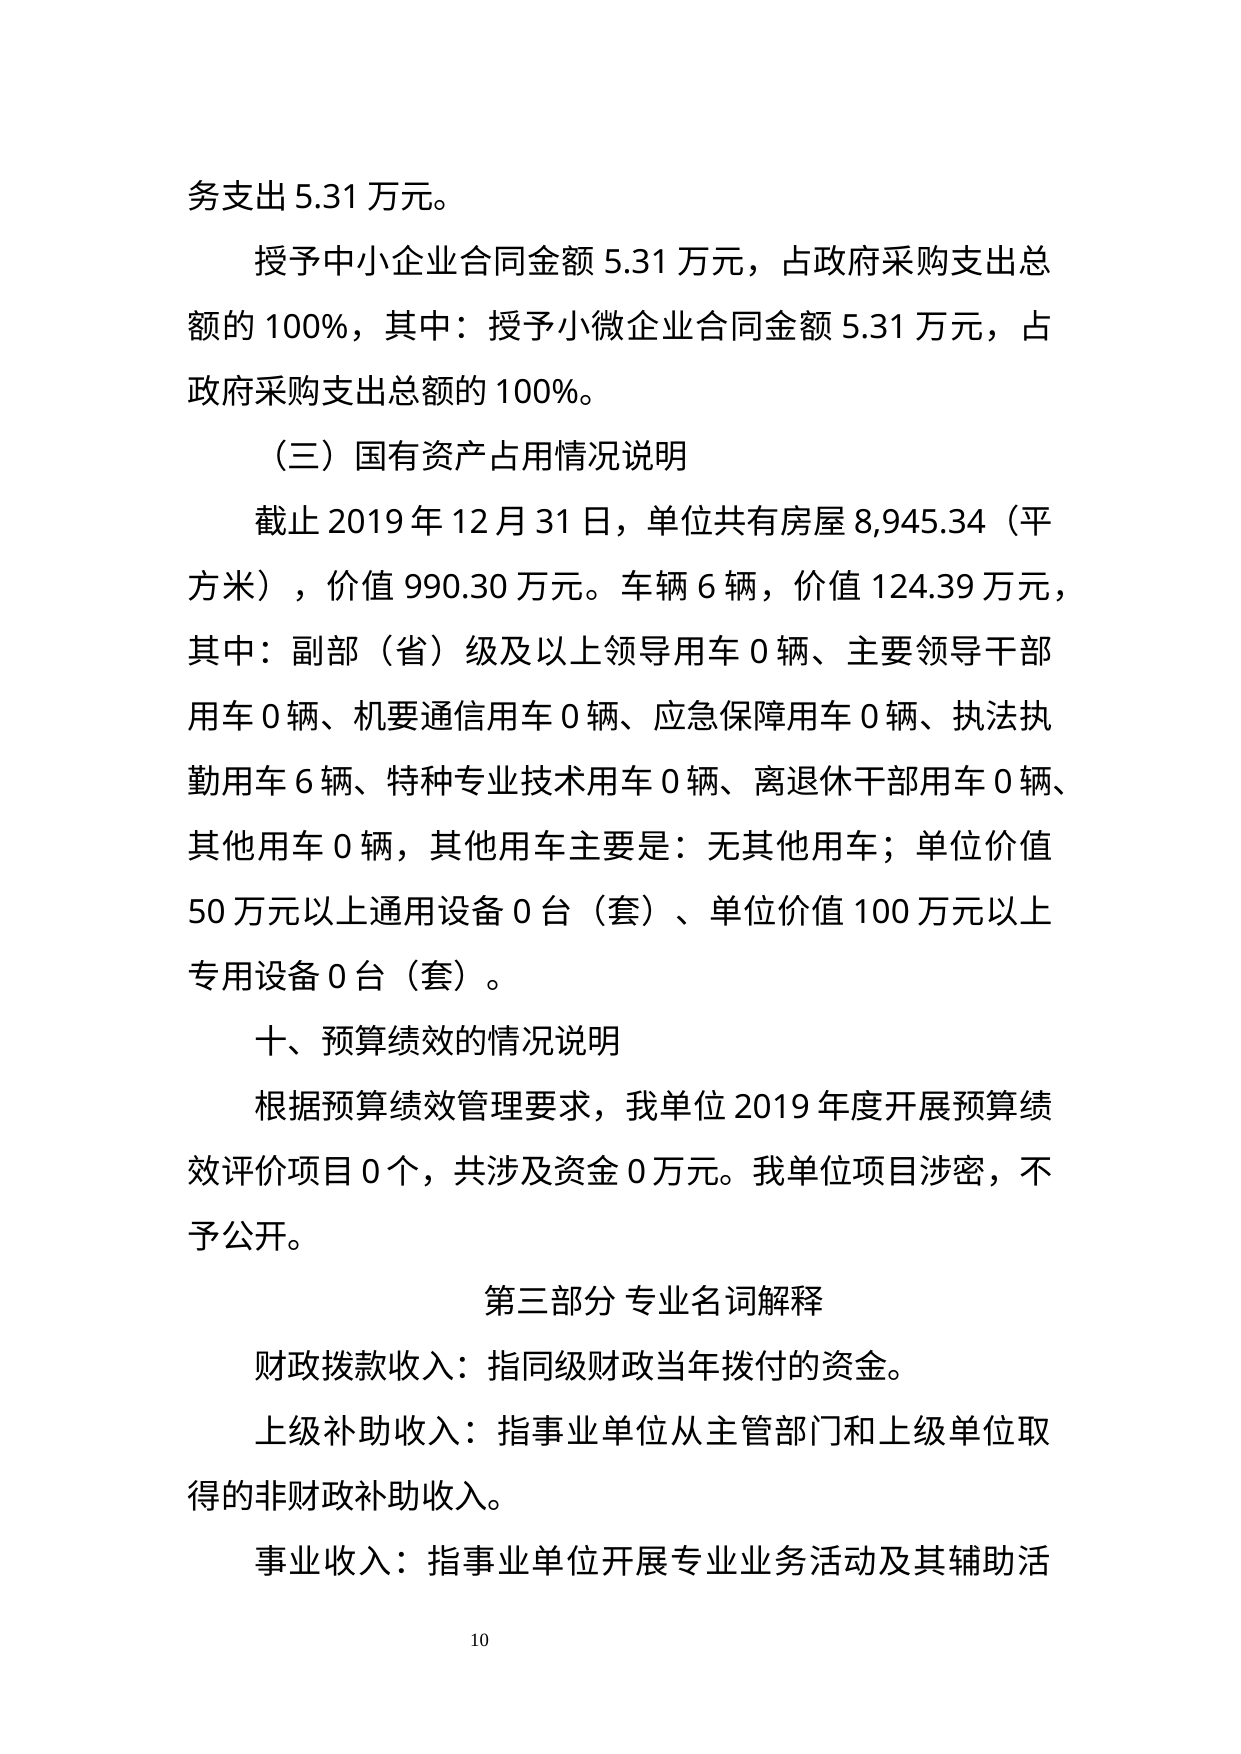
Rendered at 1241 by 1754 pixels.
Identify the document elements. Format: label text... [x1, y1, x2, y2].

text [187, 1527, 1053, 1592]
text 上级补助收入：指事业单位从主管部门和上级单位取得的非财政补助收入。 [187, 1397, 1053, 1527]
text 财政拨款收入：指同级财政当年拨付的资金。 [187, 1332, 1053, 1397]
text 第三部分 专业名词解释 [187, 1267, 1053, 1332]
text 根据预算绩效管理要求，我单位2019年度开展预算绩效评价项目0个，共涉及资金0万元。我单位项目涉密，不予公开。 [187, 1072, 1053, 1267]
text 授予中小企业合同金额5.31万元，占政府采购支出总额的100%，其中：授予小微企业合同金额5.31万元，占政府采购支出总额的100%。 [187, 227, 1053, 422]
text 十、预算绩效的情况说明 [187, 1007, 1053, 1072]
text （三）国有资产占用情况说明 [187, 422, 1053, 487]
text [187, 162, 1053, 227]
text 截止2019年12月31日，单位共有房屋8,945.34（平方米），价值990.30万元。车辆6辆，价值124.39万元，其中：副部（省）级及以上领导用车0辆、主要领导干部用车0辆、机要通信用车0辆、应急保障用车0辆、执法执勤用车6辆、特种专业技术用车0辆、离退休干部用车0辆、其他用车0辆，其他用车主要是：无其他用车；单位价值50万元以上通用设备0台（套）、单位价值100万元以上专用设备0台（套）。 [187, 487, 1053, 1007]
